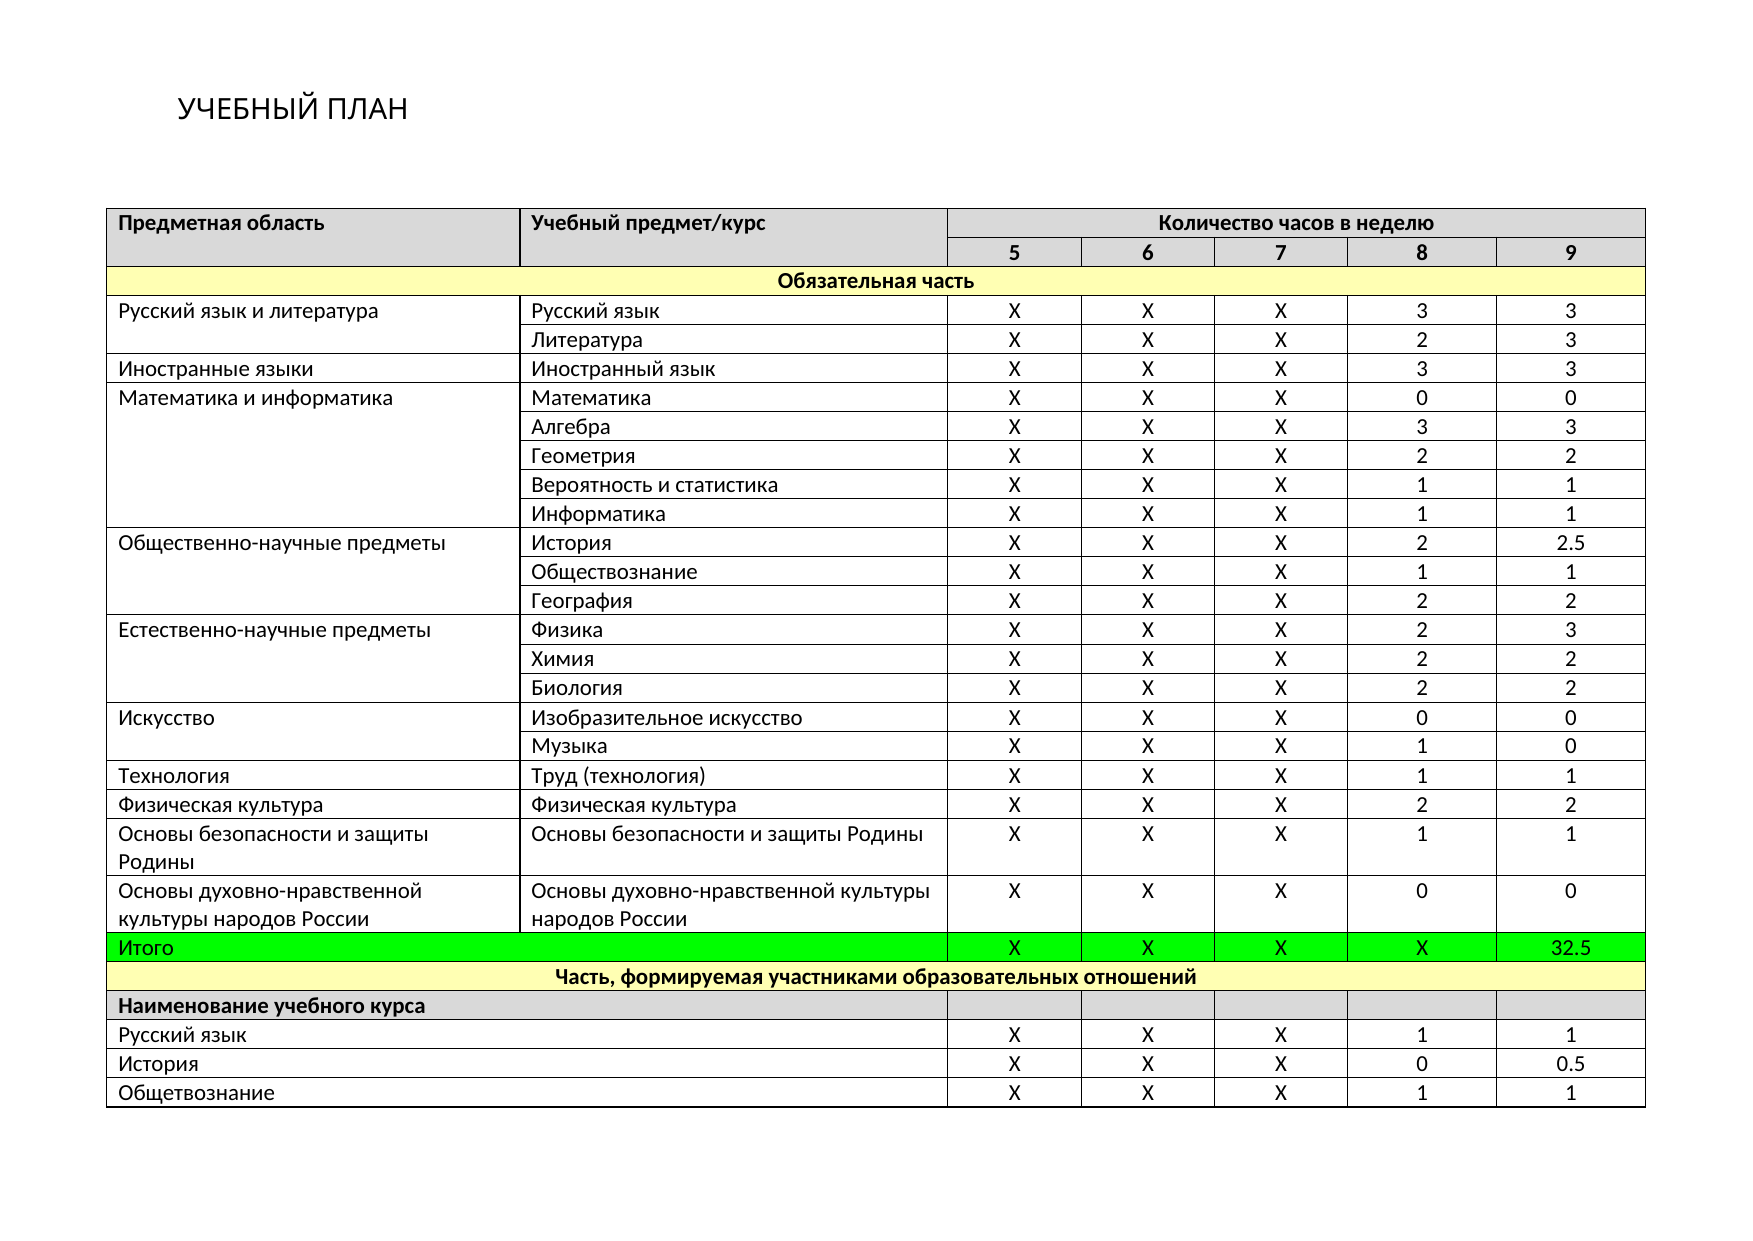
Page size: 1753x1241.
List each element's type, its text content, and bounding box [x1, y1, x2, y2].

table_cell Х [1082, 615, 1214, 643]
table_cell Х [1082, 933, 1214, 961]
table_cell 1 [1497, 557, 1645, 585]
table_cell Основы безопасности и защиты Родины [107, 819, 519, 875]
table_cell 1 [1497, 819, 1645, 875]
table_cell 1 [1348, 819, 1496, 875]
table_cell 2 [1497, 645, 1645, 672]
table_cell [1082, 991, 1214, 1019]
table_cell [1348, 991, 1496, 1019]
table_cell Х [1082, 1049, 1214, 1077]
table_cell Х [1082, 441, 1214, 469]
table_cell 0 [1497, 876, 1645, 932]
table_cell Х [1082, 470, 1214, 498]
table_cell 2 [1348, 645, 1496, 672]
table_cell 0.5 [1497, 1049, 1645, 1077]
table_cell Х [948, 499, 1081, 527]
table_cell 2 [1348, 528, 1496, 556]
table_cell Х [948, 325, 1081, 353]
table_cell Х [1082, 819, 1214, 875]
table_cell Х [1082, 1078, 1214, 1106]
table_cell Х [1215, 528, 1347, 556]
table_cell Х [1215, 732, 1347, 760]
table_cell Х [948, 761, 1081, 789]
table_cell [1497, 991, 1645, 1019]
table_cell 0 [1348, 876, 1496, 932]
text УЧЕБНЫЙ ПЛАН [118, 88, 1634, 128]
table_cell 3 [1497, 296, 1645, 324]
table_cell Х [948, 412, 1081, 440]
table_cell Х [948, 819, 1081, 875]
table_cell 3 [1497, 412, 1645, 440]
table_cell Х [948, 1078, 1081, 1106]
table_cell 0 [1497, 732, 1645, 760]
table_cell [1215, 991, 1347, 1019]
table_cell 1 [1348, 1078, 1496, 1106]
table_cell 2 [1497, 674, 1645, 702]
table_cell 6 [1082, 238, 1214, 266]
table_cell 1 [1497, 1020, 1645, 1048]
table_cell Математика [521, 383, 947, 411]
table_cell Х [1082, 674, 1214, 702]
table_cell Х [1215, 1020, 1347, 1048]
table_cell Х [1082, 296, 1214, 324]
table_cell Искусство [107, 703, 519, 760]
table_cell Х [948, 1049, 1081, 1077]
table_cell Физическая культура [107, 790, 519, 818]
table_cell Х [1215, 1078, 1347, 1106]
table_cell Х [948, 615, 1081, 643]
table_cell Х [1215, 933, 1347, 961]
table_cell Х [1082, 761, 1214, 789]
table_header Предметная область [107, 209, 519, 266]
table_cell 3 [1348, 296, 1496, 324]
table_cell Основы духовно-нравственной культуры народов России [521, 876, 947, 932]
table_cell Х [948, 732, 1081, 760]
table_cell Обществознание [521, 557, 947, 585]
table_cell Общественно-научные предметы [107, 528, 519, 614]
table_cell Общетвознание [107, 1078, 947, 1106]
table_cell Русский язык [107, 1020, 947, 1048]
table_cell 1 [1348, 761, 1496, 789]
table_cell Х [948, 1020, 1081, 1048]
table_cell 2 [1348, 441, 1496, 469]
table_cell Х [948, 528, 1081, 556]
table_cell 32.5 [1497, 933, 1645, 961]
table_cell Х [948, 354, 1081, 382]
table_cell Х [1215, 876, 1347, 932]
table_cell Математика и информатика [107, 383, 519, 527]
table_cell Х [948, 296, 1081, 324]
table_cell Х [1215, 586, 1347, 614]
table_cell 1 [1348, 470, 1496, 498]
table_cell 3 [1497, 325, 1645, 353]
table_cell 1 [1497, 499, 1645, 527]
table_cell Х [1082, 586, 1214, 614]
table_cell 2 [1497, 790, 1645, 818]
table_cell Х [948, 933, 1081, 961]
table_cell 1 [1497, 761, 1645, 789]
table_cell Вероятность и статистика [521, 470, 947, 498]
table_cell Основы духовно-нравственной культуры народов России [107, 876, 519, 932]
table_cell Х [1215, 441, 1347, 469]
table_cell 7 [1215, 238, 1347, 266]
table_cell Х [1215, 645, 1347, 672]
table_cell 2 [1348, 586, 1496, 614]
table_cell Иностранные языки [107, 354, 519, 382]
table_cell Основы безопасности и защиты Родины [521, 819, 947, 875]
table_cell Х [1082, 557, 1214, 585]
table_cell 1 [1348, 499, 1496, 527]
table_cell 3 [1348, 354, 1496, 382]
table_cell Х [948, 383, 1081, 411]
table_cell 3 [1497, 354, 1645, 382]
table_cell Х [948, 586, 1081, 614]
table_cell Часть, формируемая участниками образовательных отношений [107, 962, 1645, 990]
table_cell Геометрия [521, 441, 947, 469]
table_cell 0 [1497, 383, 1645, 411]
table_cell Х [1215, 557, 1347, 585]
table_cell Х [1082, 354, 1214, 382]
table_cell История [107, 1049, 947, 1077]
table_cell Х [1215, 761, 1347, 789]
table_cell Изобразительное искусство [521, 703, 947, 731]
table_cell Х [1215, 383, 1347, 411]
table_cell [948, 991, 1081, 1019]
table_cell Х [948, 557, 1081, 585]
table_cell Труд (технология) [521, 761, 947, 789]
table_cell Обязательная часть [107, 267, 1645, 295]
table_cell Биология [521, 674, 947, 702]
table_cell 8 [1348, 238, 1496, 266]
table_cell Х [948, 876, 1081, 932]
table_cell 5 [948, 238, 1081, 266]
table_cell 2 [1348, 674, 1496, 702]
table_cell История [521, 528, 947, 556]
table_cell Х [1082, 1020, 1214, 1048]
table_cell Х [1082, 732, 1214, 760]
table_cell Х [1082, 383, 1214, 411]
table_cell Х [948, 703, 1081, 731]
table_cell 2 [1348, 790, 1496, 818]
table_cell Музыка [521, 732, 947, 760]
table_cell 2 [1497, 586, 1645, 614]
table_cell Физика [521, 615, 947, 643]
table_cell Х [1082, 499, 1214, 527]
table_cell Х [948, 790, 1081, 818]
table_cell Х [1215, 819, 1347, 875]
table_cell География [521, 586, 947, 614]
table_cell Русский язык и литература [107, 296, 519, 353]
table_cell Х [948, 441, 1081, 469]
table_cell Х [1082, 703, 1214, 731]
table_cell Наименование учебного курса [107, 991, 947, 1019]
table_cell Х [1082, 876, 1214, 932]
table_cell 9 [1497, 238, 1645, 266]
table_cell Х [1215, 703, 1347, 731]
table_cell 0 [1348, 383, 1496, 411]
table_cell Х [1215, 499, 1347, 527]
table_cell 3 [1348, 412, 1496, 440]
table_cell Алгебра [521, 412, 947, 440]
table_header Учебный предмет/курс [521, 209, 947, 266]
table_cell Русский язык [521, 296, 947, 324]
table_cell Иностранный язык [521, 354, 947, 382]
table_cell Х [1215, 354, 1347, 382]
table_cell Х [948, 470, 1081, 498]
table_cell 2 [1348, 325, 1496, 353]
table_cell 1 [1497, 1078, 1645, 1106]
table_cell 1 [1497, 470, 1645, 498]
table_cell Х [1215, 790, 1347, 818]
table_cell Физическая культура [521, 790, 947, 818]
table_cell Х [948, 674, 1081, 702]
table_cell Х [1082, 790, 1214, 818]
table_cell 1 [1348, 732, 1496, 760]
table_cell 2 [1497, 441, 1645, 469]
table_cell Х [1082, 645, 1214, 672]
table_header Количество часов в неделю [948, 209, 1645, 237]
table_cell Х [1215, 470, 1347, 498]
table_cell Х [1215, 296, 1347, 324]
table_cell Итого [107, 933, 947, 961]
table_cell Естественно-научные предметы [107, 615, 519, 702]
table_cell Х [1348, 933, 1496, 961]
table_cell 0 [1348, 703, 1496, 731]
table_cell Х [948, 645, 1081, 672]
table_cell 1 [1348, 1020, 1496, 1048]
table_cell Х [1082, 412, 1214, 440]
table_cell 2.5 [1497, 528, 1645, 556]
table_cell 1 [1348, 557, 1496, 585]
table_cell Х [1082, 528, 1214, 556]
table_cell Химия [521, 645, 947, 672]
table_cell Х [1215, 1049, 1347, 1077]
table_cell 2 [1348, 615, 1496, 643]
table_cell Х [1215, 325, 1347, 353]
table_cell Х [1215, 412, 1347, 440]
table_cell 0 [1497, 703, 1645, 731]
table_cell 0 [1348, 1049, 1496, 1077]
table_cell Х [1082, 325, 1214, 353]
table_cell Технология [107, 761, 519, 789]
table_cell Х [1215, 615, 1347, 643]
table_cell Литература [521, 325, 947, 353]
table_cell 3 [1497, 615, 1645, 643]
table_cell Информатика [521, 499, 947, 527]
table_cell Х [1215, 674, 1347, 702]
